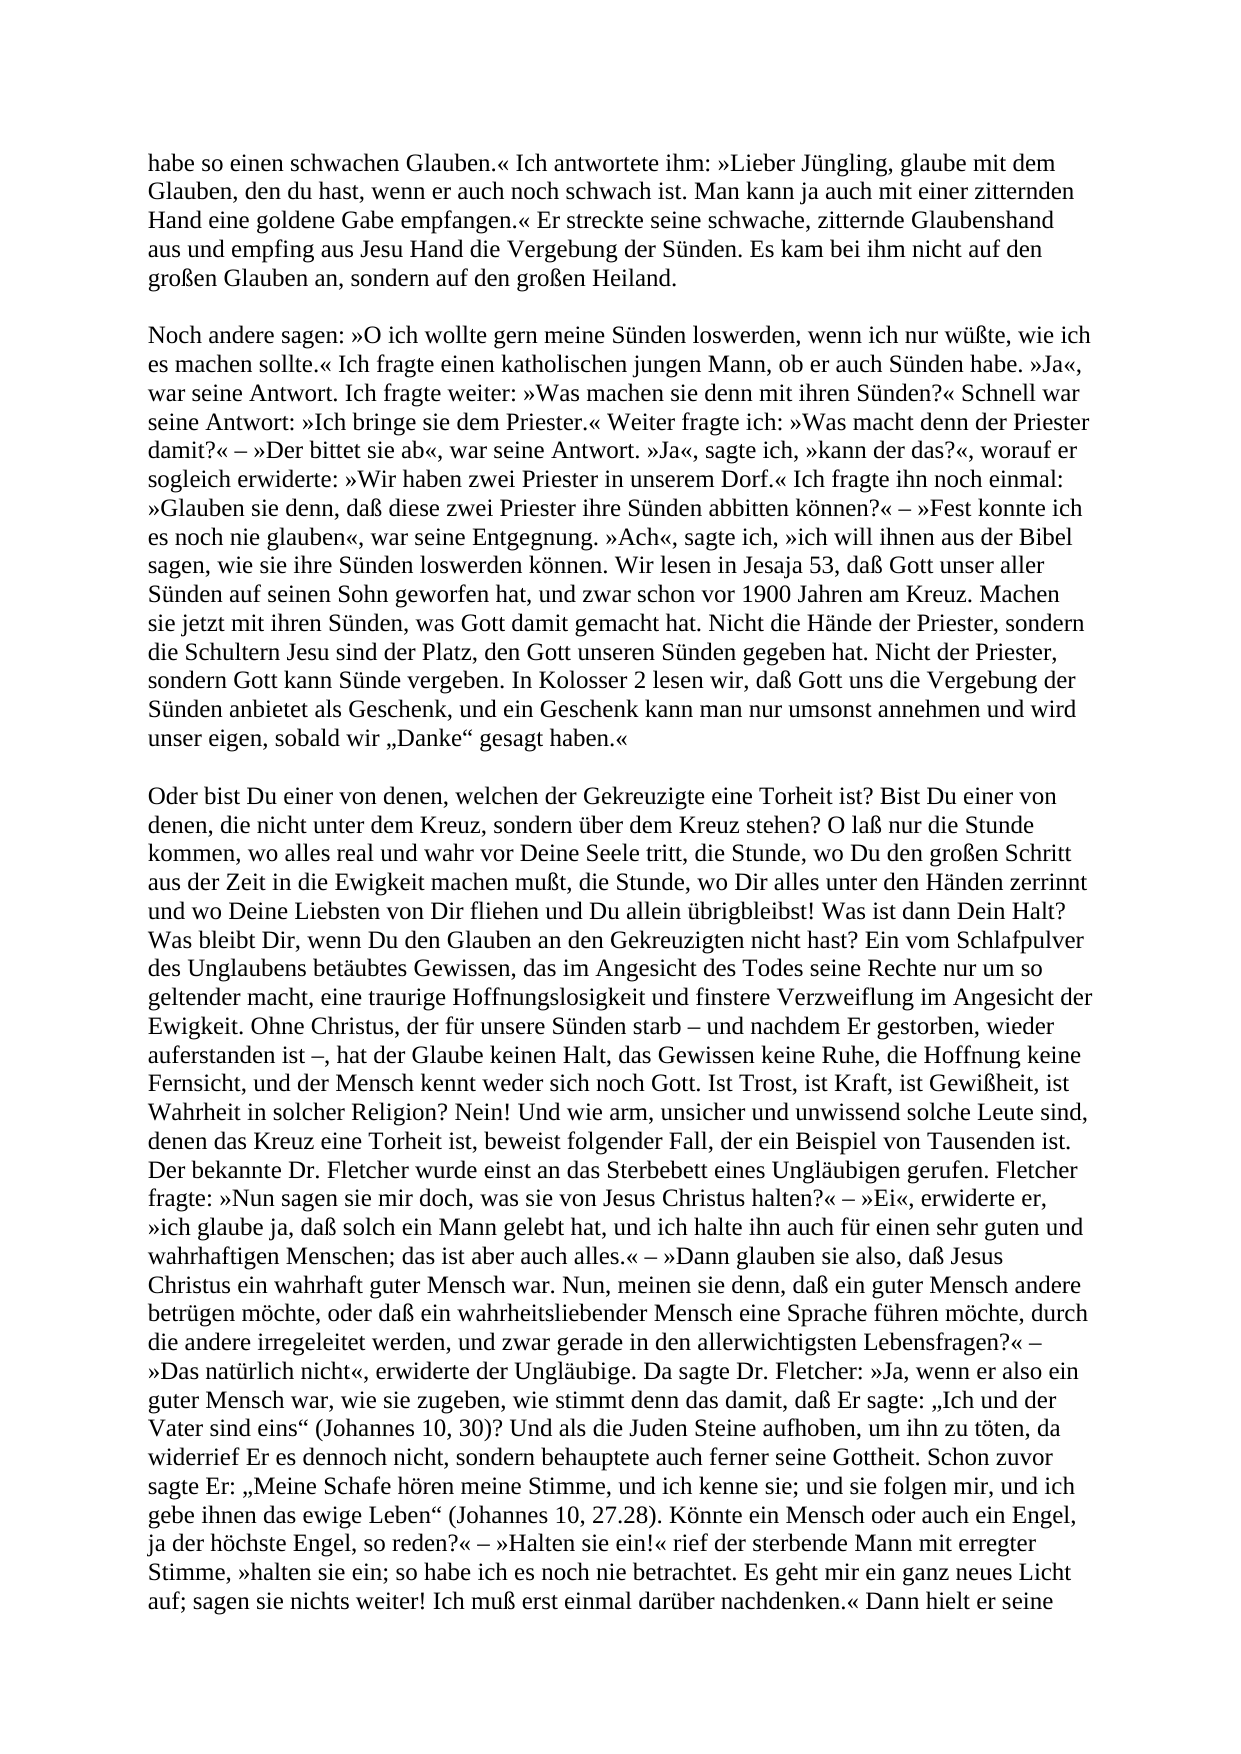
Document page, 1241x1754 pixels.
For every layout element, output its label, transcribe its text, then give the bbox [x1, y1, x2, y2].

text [148, 148, 1093, 291]
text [148, 781, 1093, 1615]
text Noch andere sagen: »O ich wollte gern meine Sünden loswerden, wenn ich nur wüßte, wie ich es machen sollte.« Ich fragte einen katholischen jungen Mann, ob er auch Sünden habe. »Ja«, war seine Antwort. Ich fragte weiter: »Was machen sie denn mit ihren Sünden?« Schnell war seine Antwort: »Ich bringe sie dem Priester.« Weiter fragte ich: »Was macht denn der Priester damit?« – »Der bittet sie ab«, war seine Antwort. »Ja«, sagte ich, »kann der das?«, worauf er sogleich erwiderte: »Wir haben zwei Priester in unserem Dorf.« Ich fragte ihn noch einmal: »Glauben sie denn, daß diese zwei Priester ihre Sünden abbitten können?« – »Fest konnte ich es noch nie glauben«, war seine Entgegnung. »Ach«, sagte ich, »ich will ihnen aus der Bibel sagen, wie sie ihre Sünden loswerden können. Wir lesen in Jesaja 53, daß Gott unser aller Sünden auf seinen Sohn geworfen hat, und zwar schon vor 1900 Jahren am Kreuz. Machen sie jetzt mit ihren Sünden, was Gott damit gemacht hat. Nicht die Hände der Priester, sondern die Schultern Jesu sind der Platz, den Gott unseren Sünden gegeben hat. Nicht der Priester, sondern Gott kann Sünde vergeben. In Kolosser 2 lesen wir, daß Gott uns die Vergebung der Sünden anbietet als Geschenk, und ein Geschenk kann man nur umsonst annehmen und wird unser eigen, sobald wir „Danke“ gesagt haben.« [148, 321, 1093, 752]
